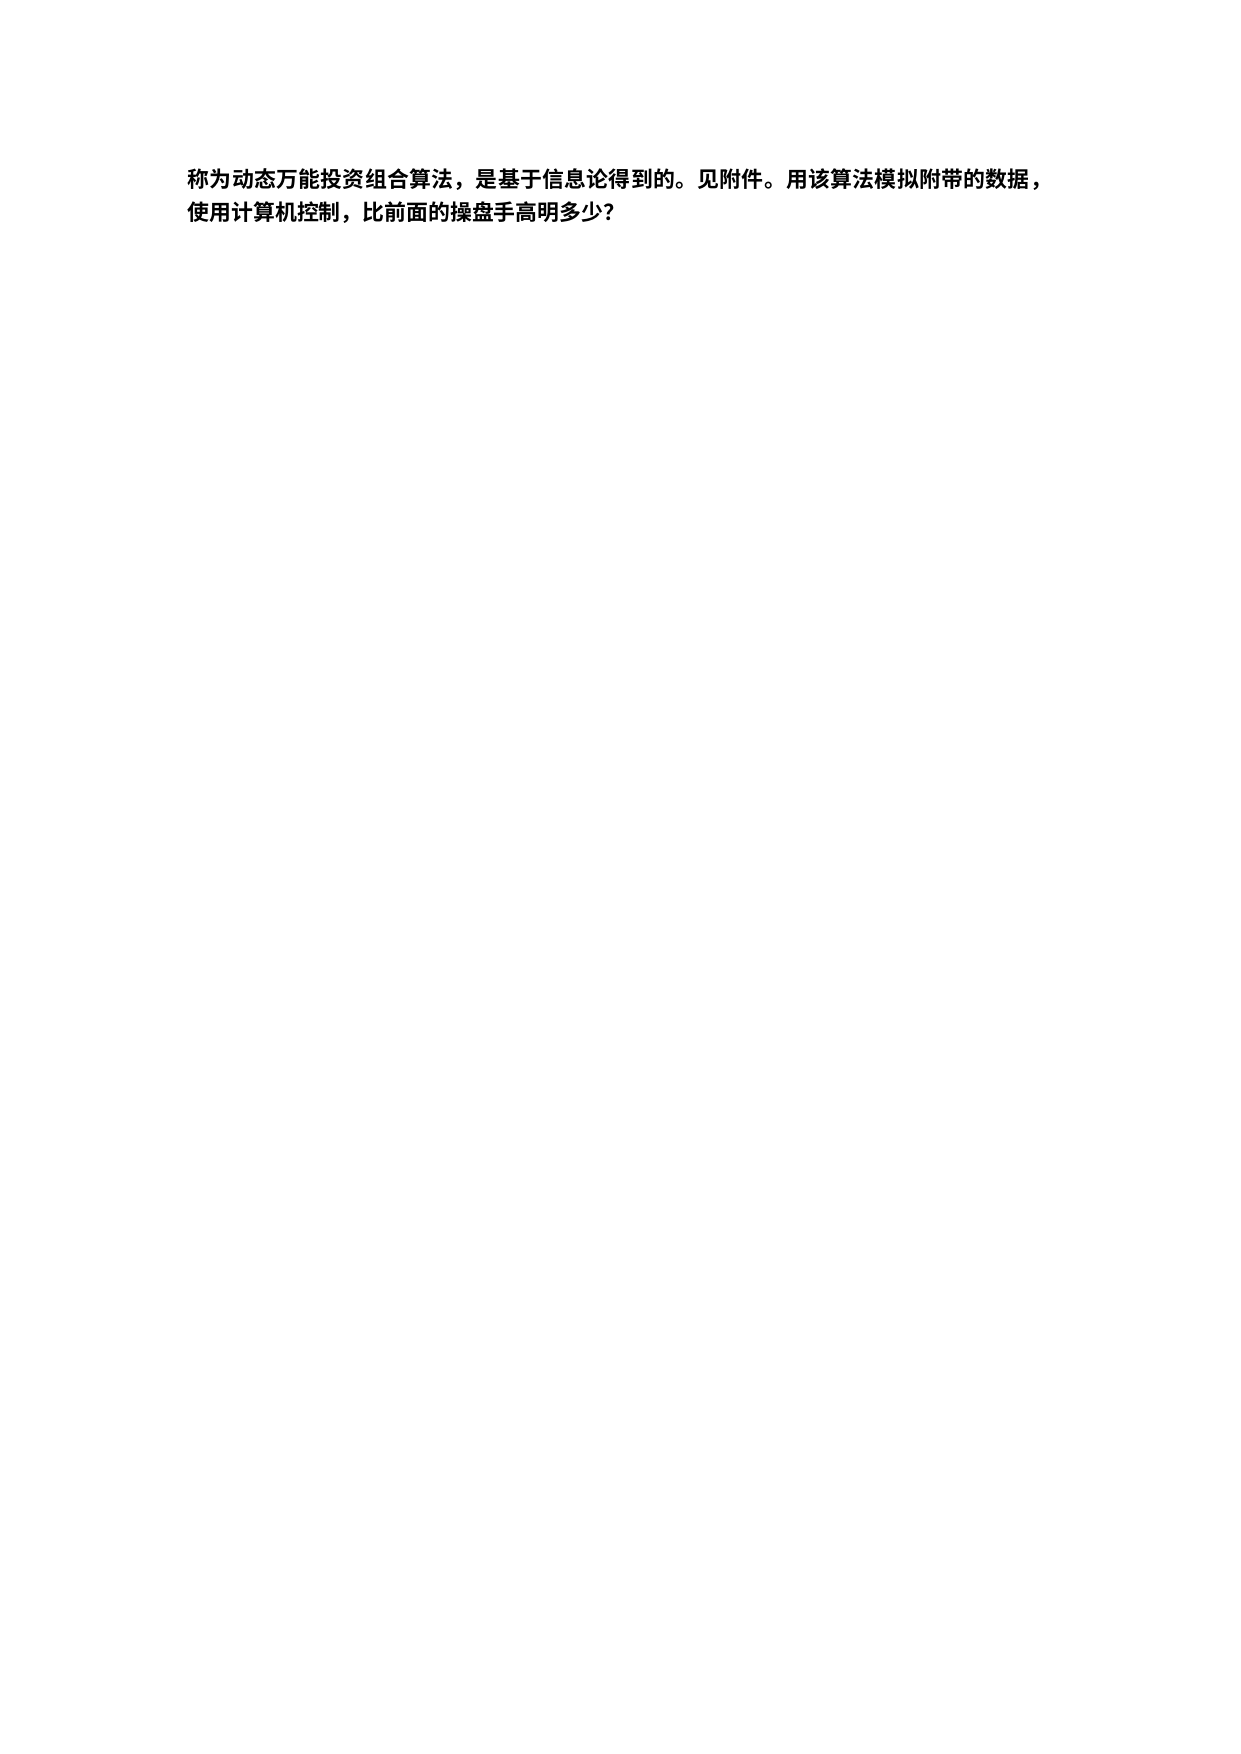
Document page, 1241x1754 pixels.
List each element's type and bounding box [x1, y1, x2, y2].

list [187, 162, 1053, 227]
